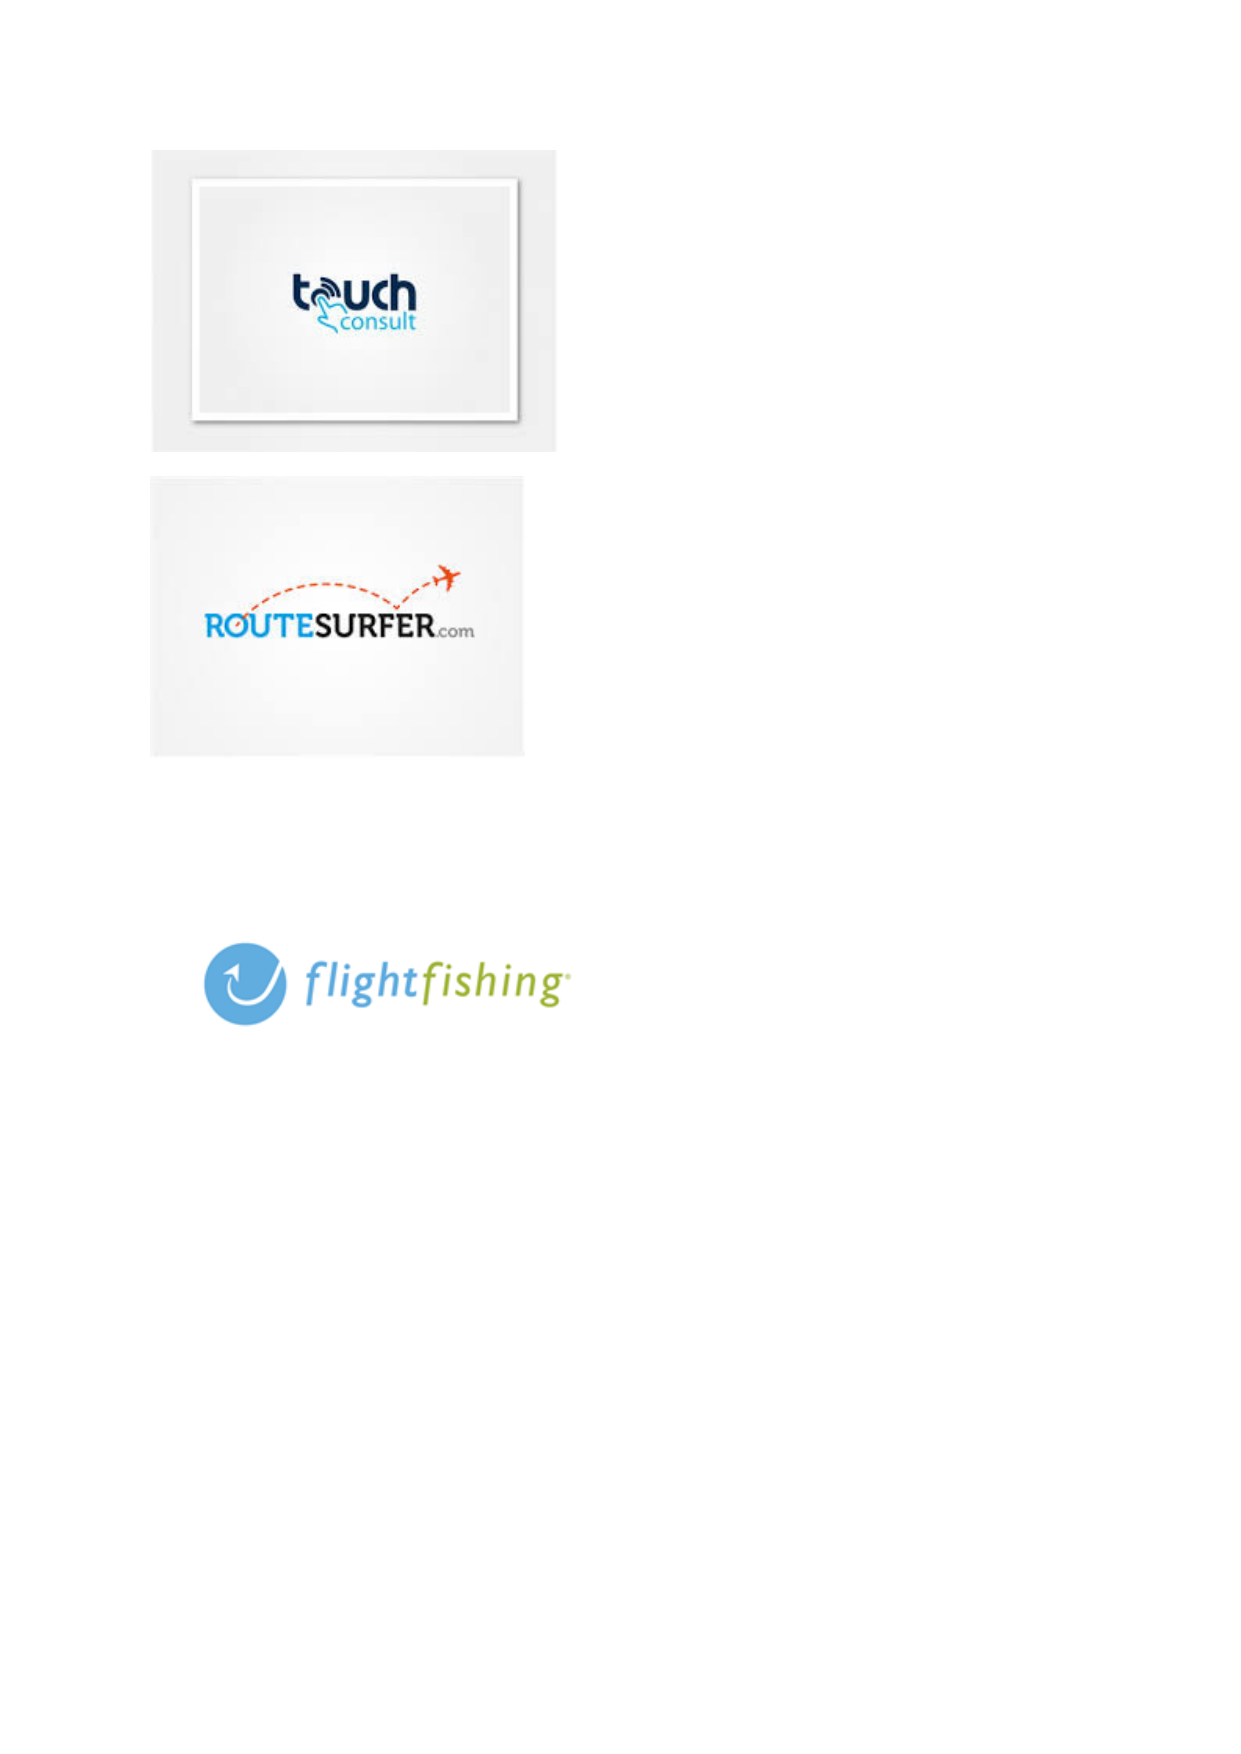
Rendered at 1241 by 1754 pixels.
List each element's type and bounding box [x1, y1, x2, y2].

picture [150, 150, 559, 452]
picture [150, 783, 620, 1174]
picture [150, 476, 525, 758]
